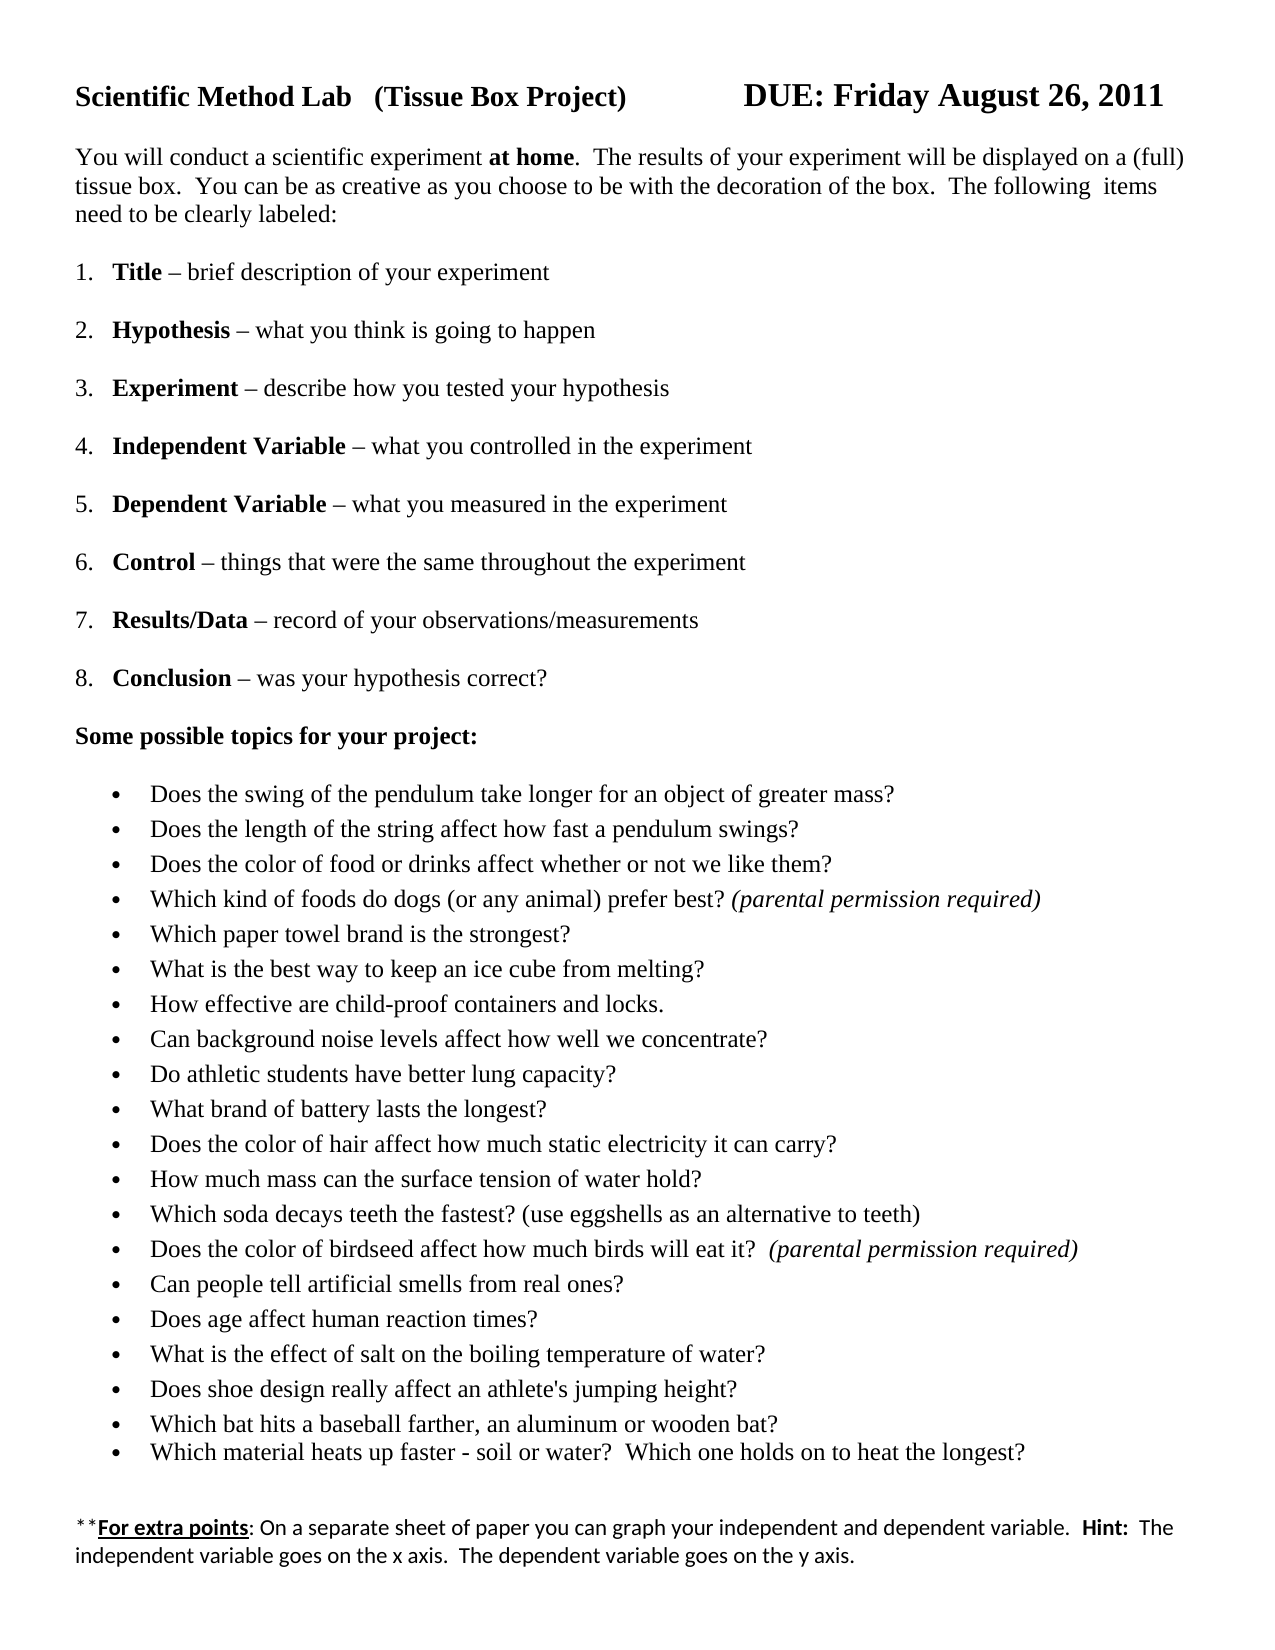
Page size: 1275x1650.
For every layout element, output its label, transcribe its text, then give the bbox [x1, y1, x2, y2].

text Some possible topics for your project: [75, 721, 1200, 749]
list Do athletic students have better lung capacity? [112, 1059, 1200, 1087]
list Which kind of foods do dogs (or any animal) prefer best? (parental permission required) [112, 884, 1200, 912]
list Does shoe design really affect an athlete's jumping height? [112, 1374, 1200, 1402]
list What is the effect of salt on the boiling temperature of water? [112, 1339, 1200, 1367]
list What is the best way to keep an ice cube from melting? [112, 954, 1200, 982]
text **For extra points: On a separate sheet of paper you can graph your independent and dependent variable. Hint: The independent variable goes on the x axis. The dependent variable goes on the y axis. [75, 1513, 1200, 1569]
list Which bat hits a baseball farther, an aluminum or wooden bat? [112, 1409, 1200, 1437]
text 4. Independent Variable – what you controlled in the experiment [75, 431, 1200, 460]
list Does the color of birdseed affect how much birds will eat it? (parental permission required) [112, 1234, 1200, 1262]
list Which soda decays teeth the fastest? (use eggshells as an alternative to teeth) [112, 1199, 1200, 1227]
list Does the length of the string affect how fast a pendulum swings? [112, 814, 1200, 842]
list Can people tell artificial smells from real ones? [112, 1269, 1200, 1297]
text 3. Experiment – describe how you tested your hypothesis [75, 373, 1200, 402]
text 1. Title – brief description of your experiment [75, 257, 1200, 286]
text 6. Control – things that were the same throughout the experiment [75, 547, 1200, 576]
list Does the color of hair affect how much static electricity it can carry? [112, 1129, 1200, 1157]
list Which paper towel brand is the strongest? [112, 919, 1200, 947]
text 5. Dependent Variable – what you measured in the experiment [75, 489, 1200, 518]
text You will conduct a scientific experiment at home. The results of your experiment will be displayed on a (full) tissue box. You can be as creative as you choose to be with the decoration of the box. The following items need to be clearly labeled: [75, 142, 1200, 228]
list Does age affect human reaction times? [112, 1304, 1200, 1332]
text 8. Conclusion – was your hypothesis correct? [75, 663, 1200, 692]
list Does the color of food or drinks affect whether or not we like them? [112, 849, 1200, 877]
text 7. Results/Data – record of your observations/measurements [75, 605, 1200, 634]
text Scientific Method Lab (Tissue Box Project) DUE: Friday August 26, 2011 [75, 75, 1200, 113]
list Does the swing of the pendulum take longer for an object of greater mass? [112, 779, 1200, 807]
list Can background noise levels affect how well we concentrate? [112, 1024, 1200, 1052]
list How effective are child-proof containers and locks. [112, 989, 1200, 1017]
list How much mass can the surface tension of water hold? [112, 1164, 1200, 1192]
list What brand of battery lasts the longest? [112, 1094, 1200, 1122]
text 2. Hypothesis – what you think is going to happen [75, 315, 1200, 344]
list Which material heats up faster - soil or water? Which one holds on to heat the longest? [112, 1437, 1200, 1466]
